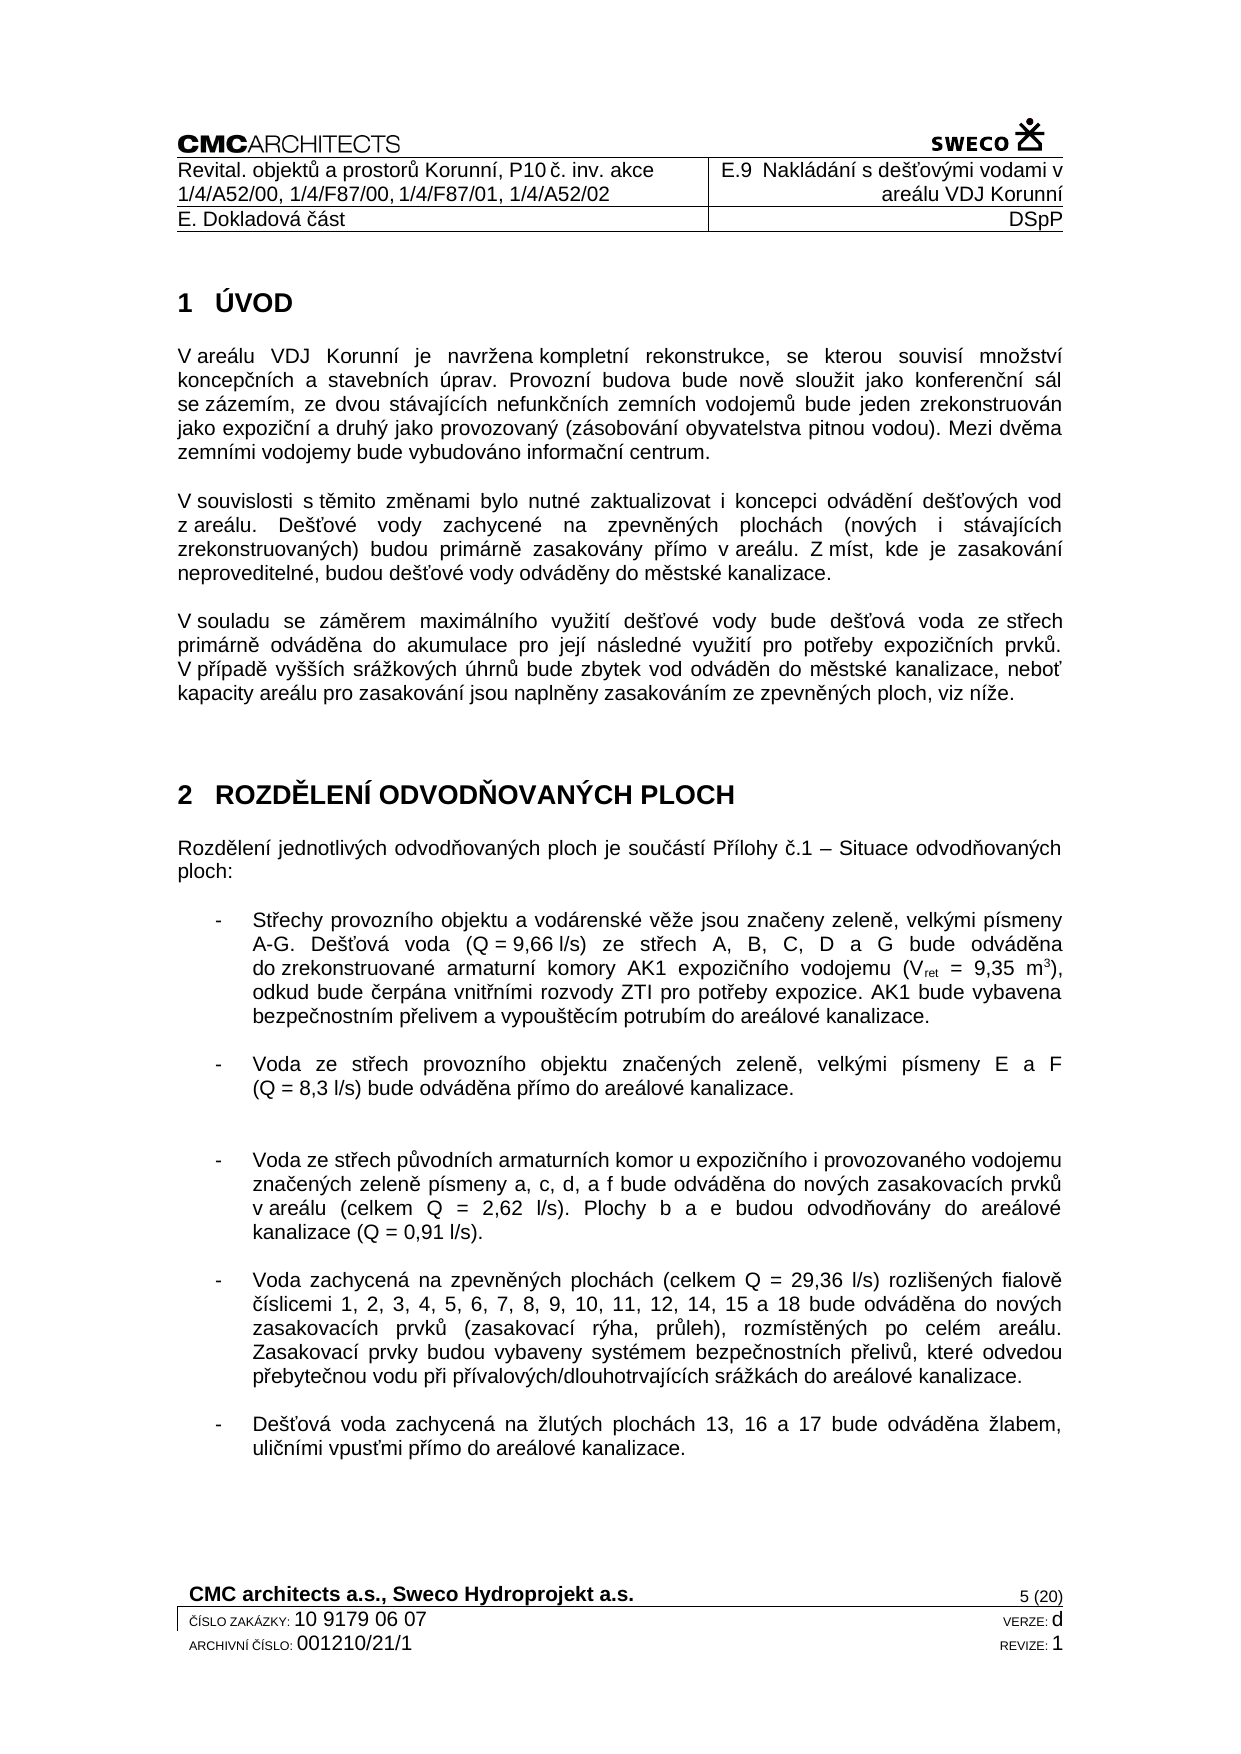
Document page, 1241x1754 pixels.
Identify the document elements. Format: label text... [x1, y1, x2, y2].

text V souvislosti s těmito změnami bylo nutné zaktualizovat i koncepci odvádění dešťových vod z areálu. Dešťové vody zachycené na zpevněných plochách (nových i stávajících zrekonstruovaných) budou primárně zasakovány přímo v areálu. Z míst, kde je zasakování neproveditelné, budou dešťové vody odváděny do městské kanalizace. [177, 488, 1063, 584]
list Střechy provozního objektu a vodárenské věže jsou značeny zeleně, velkými písmeny A-G. Dešťová voda (Q = 9,66 l/s) ze střech A, B, C, D a G bude odváděna do zrekonstruované armaturní komory AK1 expozičního vodojemu (Vret = 9,35 m3), odkud bude čerpána vnitřními rozvody ZTI pro potřeby expozice. AK1 bude vybavena bezpečnostním přelivem a vypouštěcím potrubím do areálové kanalizace. [215, 908, 1063, 1028]
subtitle Rozdělení odvodňovaných ploch [177, 779, 1063, 810]
subtitle Úvod [177, 287, 1063, 319]
picture [177, 134, 400, 153]
list Voda ze střech původních armaturních komor u expozičního i provozovaného vodojemu značených zeleně písmeny a, c, d, a f bude odváděna do nových zasakovacích prvků v areálu (celkem Q = 2,62 l/s). Plochy b a e budou odvodňovány do areálové kanalizace (Q = 0,91 l/s). [215, 1148, 1063, 1244]
text V areálu VDJ Korunní je navržena kompletní rekonstrukce, se kterou souvisí množství koncepčních a stavebních úprav. Provozní budova bude nově sloužit jako konferenční sál se zázemím, ze dvou stávajících nefunkčních zemních vodojemů bude jeden zrekonstruován jako expoziční a druhý jako provozovaný (zásobování obyvatelstva pitnou vodou). Mezi dvěma zemními vodojemy bude vybudováno informační centrum. [177, 344, 1063, 463]
list Voda ze střech provozního objektu značených zeleně, velkými písmeny E a F (Q = 8,3 l/s) bude odváděna přímo do areálové kanalizace. [215, 1052, 1063, 1100]
text Rozdělení jednotlivých odvodňovaných ploch je součástí Přílohy č.1 – Situace odvodňovaných ploch: [177, 835, 1063, 883]
text V souladu se záměrem maximálního využití dešťové vody bude dešťová voda ze střech primárně odváděna do akumulace pro její následné využití pro potřeby expozičních prvků. V případě vyšších srážkových úhrnů bude zbytek vod odváděn do městské kanalizace, neboť kapacity areálu pro zasakování jsou naplněny zasakováním ze zpevněných ploch, viz níže. [177, 609, 1063, 705]
list Voda zachycená na zpevněných plochách (celkem Q = 29,36 l/s) rozlišených fialově číslicemi 1, 2, 3, 4, 5, 6, 7, 8, 9, 10, 11, 12, 14, 15 a 18 bude odváděna do nových zasakovacích prvků (zasakovací rýha, průleh), rozmístěných po celém areálu. Zasakovací prvky budou vybaveny systémem bezpečnostních přelivů, které odvedou přebytečnou vodu při přívalových/dlouhotrvajících srážkách do areálové kanalizace. [215, 1268, 1063, 1387]
list Dešťová voda zachycená na žlutých plochách 13, 16 a 17 bude odváděna žlabem, uličními vpusťmi přímo do areálové kanalizace. [215, 1411, 1063, 1459]
